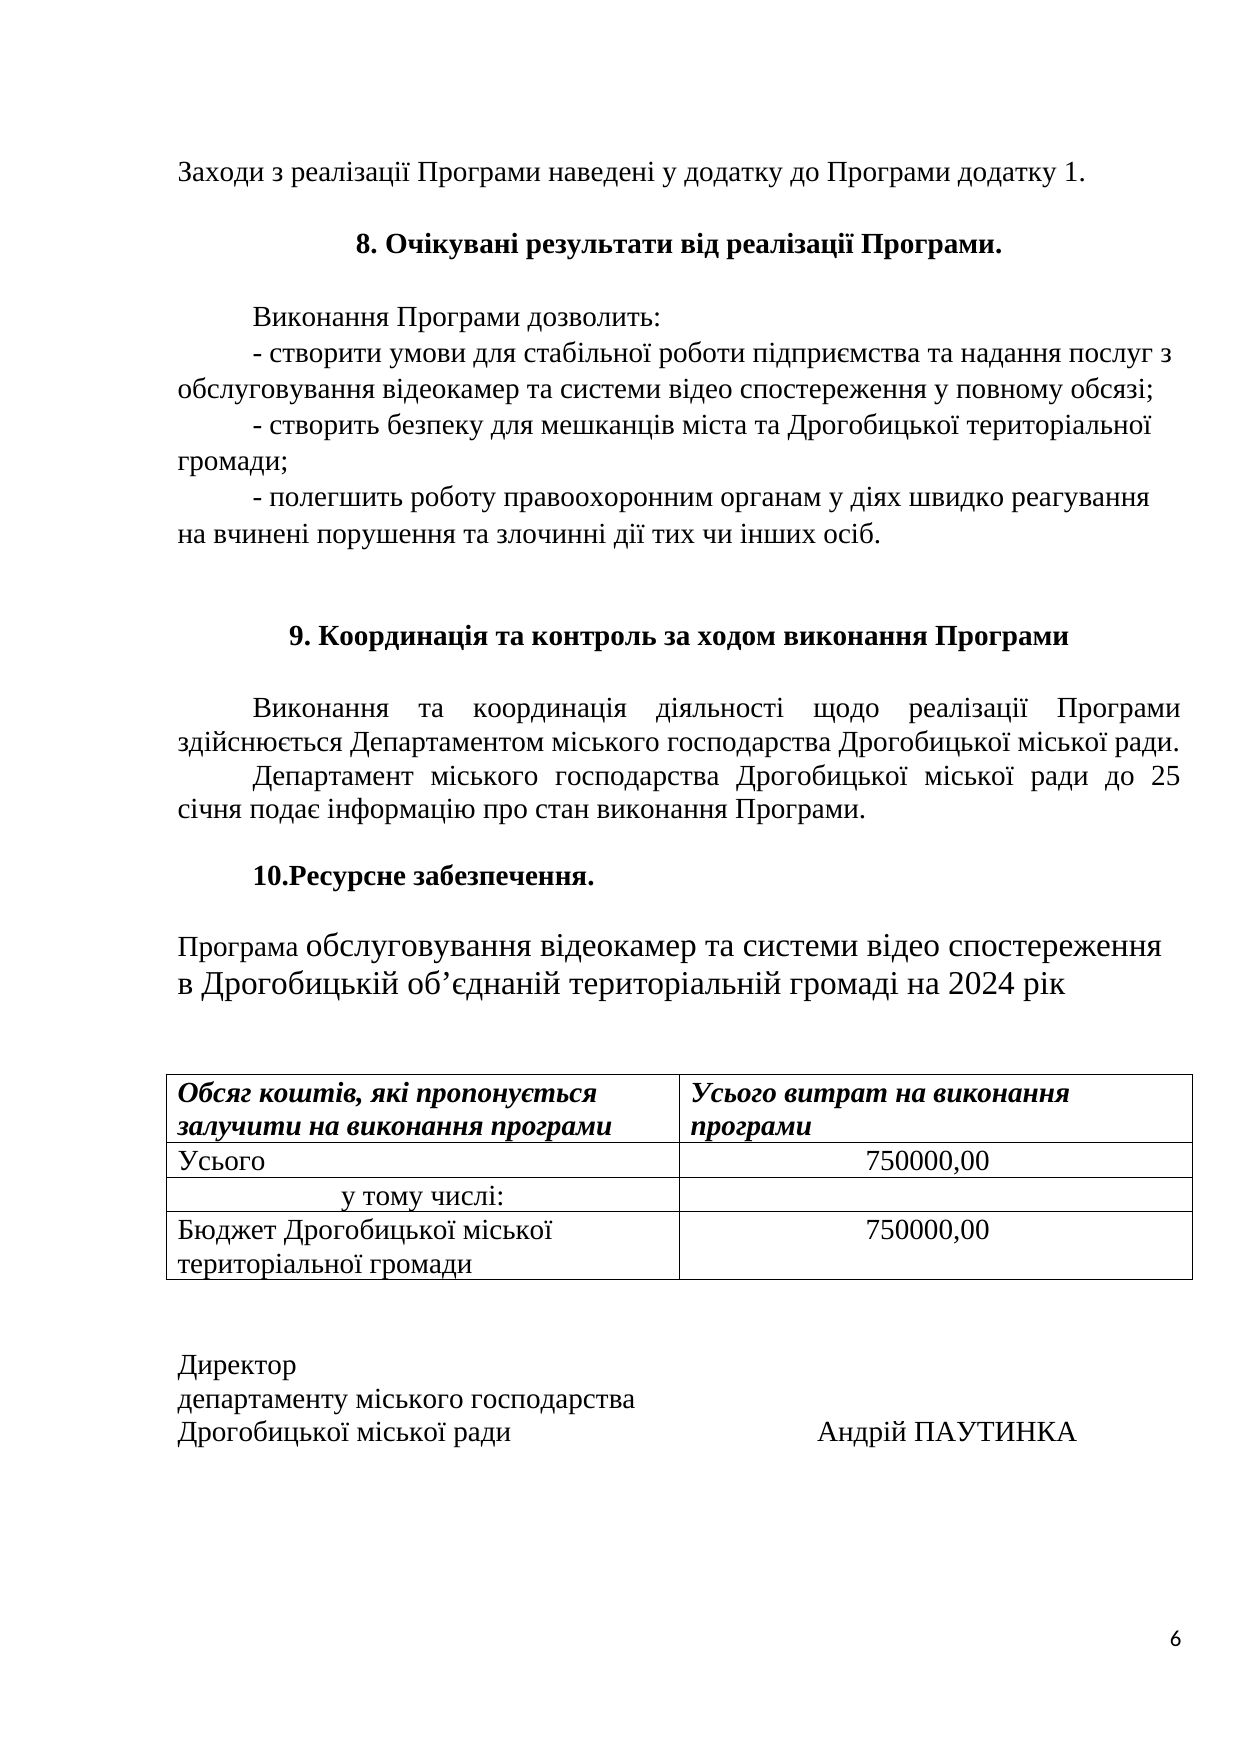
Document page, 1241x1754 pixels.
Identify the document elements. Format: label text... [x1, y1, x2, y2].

text Виконання та координація діяльності щодо реалізації Програми здійснюється Департаментом міського господарства Дрогобицької міської ради. [177, 691, 1181, 758]
text Дрогобицької міської ради Андрій ПАУТИНКА [177, 1414, 1181, 1448]
table_header Обсяг коштів, які пропонується залучити на виконання програми [167, 1075, 679, 1142]
text - полегшить роботу правоохоронним органам у діях швидко реагування на вчинені порушення та злочинні дії тих чи інших осіб. [177, 479, 1181, 549]
table_cell 750000,00 [680, 1143, 1192, 1177]
table_header Усього витрат на виконання програми [680, 1075, 1192, 1142]
table_cell Бюджет Дрогобицької міської територіальної громади [167, 1212, 679, 1279]
text Директор [177, 1347, 1181, 1381]
text департаменту міського господарства [177, 1381, 1181, 1414]
text Програма обслуговування відеокамер та системи відео спостереження в Дрогобицькій об’єднаній територіальній громаді на 2024 рік [177, 925, 1181, 1002]
text - створить безпеку для мешканців міста та Дрогобицької територіальної громади; [177, 407, 1181, 477]
text 9. Координація та контроль за ходом виконання Програми [177, 618, 1181, 652]
text Заходи з реалізації Програми наведені у додатку до Програми додатку 1. [177, 154, 1181, 188]
table_cell [680, 1178, 1192, 1211]
text 10.Ресурсне забезпечення. [177, 858, 1181, 892]
table_cell у тому числі: [167, 1178, 679, 1211]
text Виконання Програми дозволить: [177, 299, 1181, 332]
text 8. Очікувані результати від реалізації Програми. [177, 227, 1181, 260]
table_cell 750000,00 [680, 1212, 1192, 1279]
table_cell Усього [167, 1143, 679, 1177]
text - створити умови для стабільної роботи підприємства та надання послуг з обслуговування відеокамер та системи відео спостереження у повному обсязі; [177, 335, 1181, 405]
text Департамент міського господарства Дрогобицької міської ради до 25 січня подає інформацію про стан виконання Програми. [177, 758, 1181, 825]
